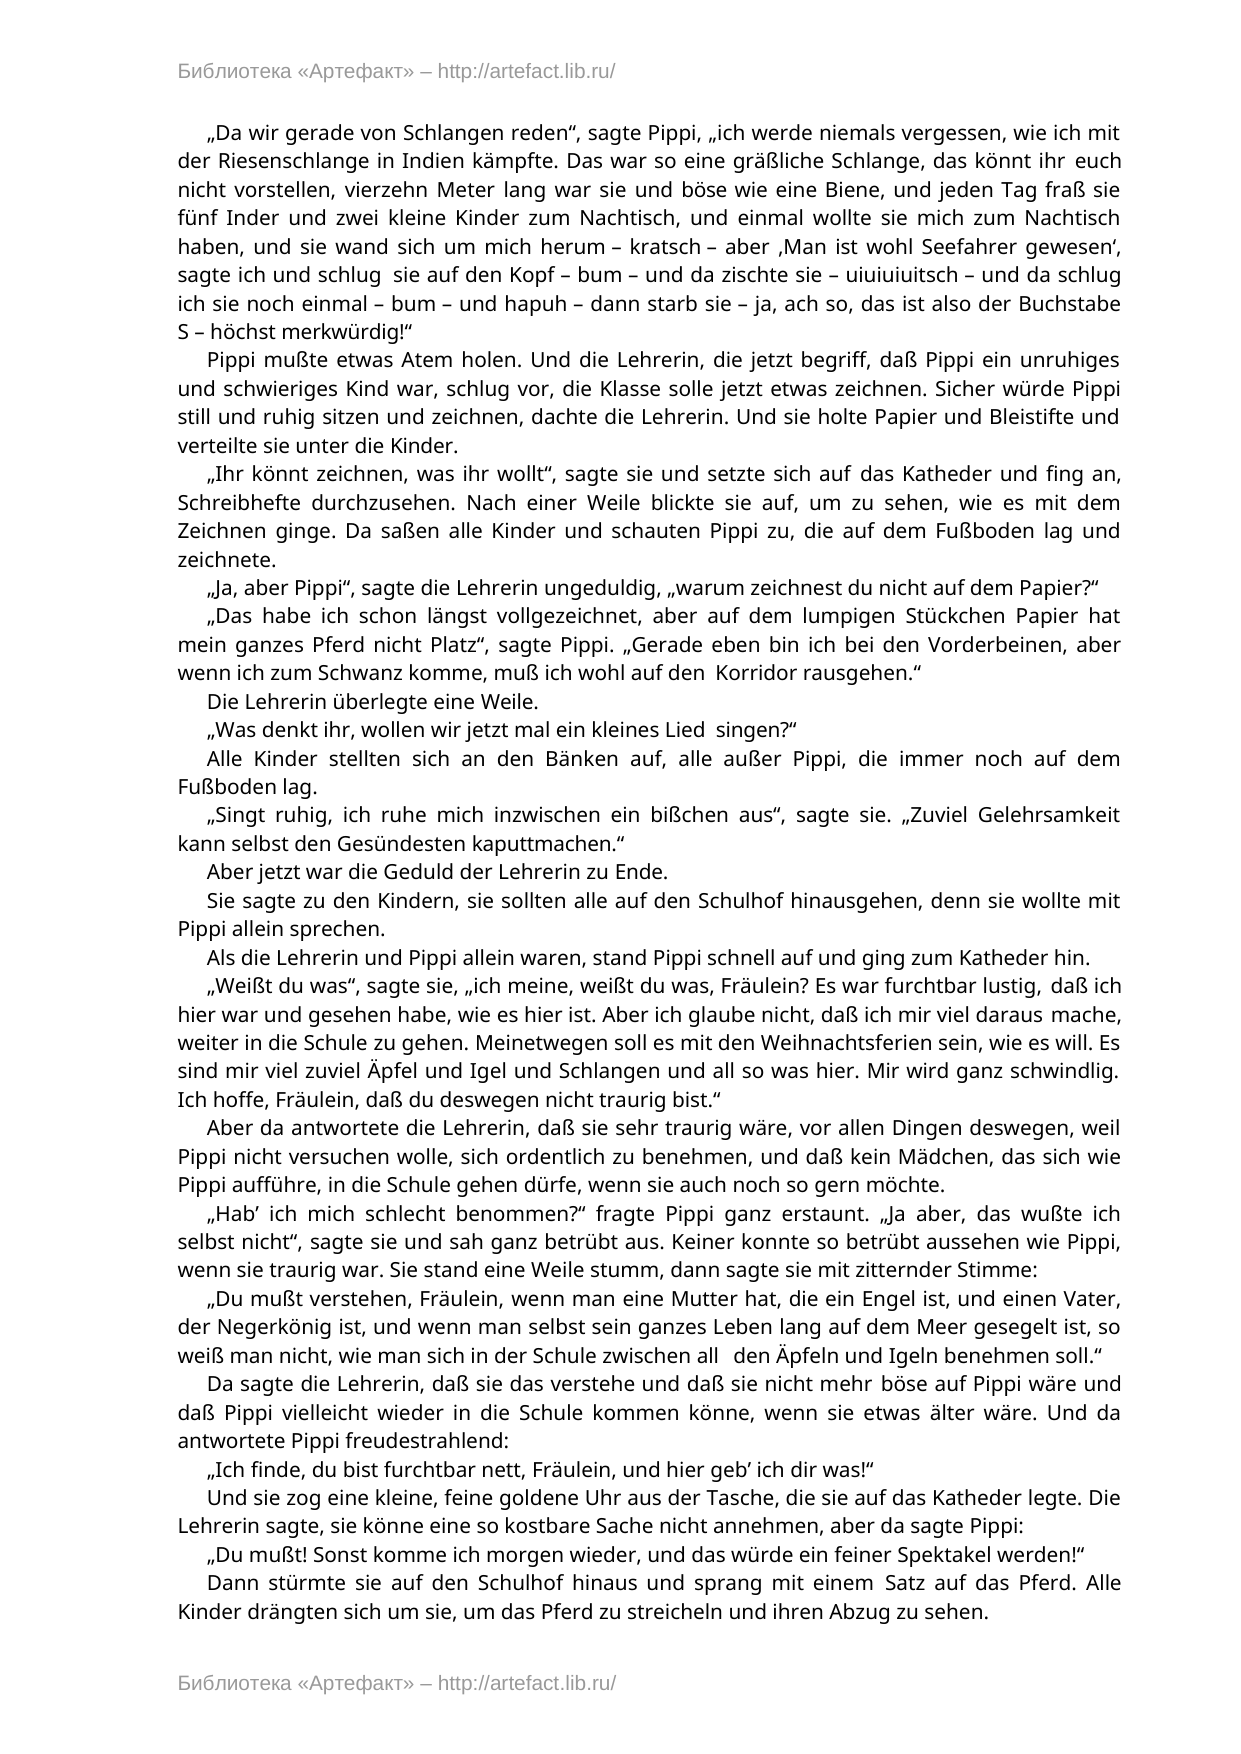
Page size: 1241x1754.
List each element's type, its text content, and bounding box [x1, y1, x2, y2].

text Da sagte die Lehrerin, daß sie das verstehe und daß sie nicht mehr böse auf Pippi wäre und daß Pippi vielleicht wieder in die Schule kommen könne, wenn sie etwas älter wäre. Und da antwortete Pippi freudestrahlend: [177, 1369, 1122, 1455]
text Als die Lehrerin und Pippi allein waren, stand Pippi schnell auf und ging zum Katheder hin. [177, 943, 1122, 971]
text „Du mußt verstehen, Fräulein, wenn man eine Mutter hat, die ein Engel ist, und einen Vater, der Negerkönig ist, und wenn man selbst sein ganzes Leben lang auf dem Meer gesegelt ist, so weiß man nicht, wie man sich in der Schule zwischen all den Äpfeln und Igeln benehmen soll.“ [177, 1284, 1122, 1369]
text Alle Kinder stellten sich an den Bänken auf, alle außer Pippi, die immer noch auf dem Fußboden lag. [177, 744, 1122, 801]
text „Hab’ ich mich schlecht benommen?“ fragte Pippi ganz erstaunt. „Ja aber, das wußte ich selbst nicht“, sagte sie und sah ganz betrübt aus. Keiner konnte so betrübt aussehen wie Pippi, wenn sie traurig war. Sie stand eine Weile stumm, dann sagte sie mit zitternder Stimme: [177, 1199, 1122, 1284]
text „Ihr könnt zeichnen, was ihr wollt“, sagte sie und setzte sich auf das Katheder und fing an, Schreibhefte durchzusehen. Nach einer Weile blickte sie auf, um zu sehen, wie es mit dem Zeichnen ginge. Da saßen alle Kinder und schauten Pippi zu, die auf dem Fußboden lag und zeichnete. [177, 459, 1122, 573]
text Sie sagte zu den Kindern, sie sollten alle auf den Schulhof hinausgehen, denn sie wollte mit Pippi allein sprechen. [177, 886, 1122, 943]
text Die Lehrerin überlegte eine Weile. [177, 687, 1122, 715]
text Und sie zog eine kleine, feine goldene Uhr aus der Tasche, die sie auf das Katheder legte. Die Lehrerin sagte, sie könne eine so kostbare Sache nicht annehmen, aber da sagte Pippi: [177, 1483, 1122, 1540]
text „Singt ruhig, ich ruhe mich inzwischen ein bißchen aus“, sagte sie. „Zuviel Gelehrsamkeit kann selbst den Gesündesten kaputtmachen.“ [177, 801, 1122, 857]
text „Was denkt ihr, wollen wir jetzt mal ein kleines Lied singen?“ [177, 715, 1122, 744]
text Dann stürmte sie auf den Schulhof hinaus und sprang mit einem Satz auf das Pferd. Alle Kinder drängten sich um sie, um das Pferd zu streicheln und ihren Abzug zu sehen. [177, 1568, 1122, 1625]
text Aber jetzt war die Geduld der Lehrerin zu Ende. [177, 857, 1122, 886]
text „Weißt du was“, sagte sie, „ich meine, weißt du was, Fräulein? Es war furchtbar lustig, daß ich hier war und gesehen habe, wie es hier ist. Aber ich glaube nicht, daß ich mir viel daraus mache, weiter in die Schule zu gehen. Meinetwegen soll es mit den Weihnachtsferien sein, wie es will. Es sind mir viel zuviel Äpfel und Igel und Schlangen und all so was hier. Mir wird ganz schwindlig. Ich hoffe, Fräulein, daß du deswegen nicht traurig bist.“ [177, 971, 1122, 1113]
text Pippi mußte etwas Atem holen. Und die Lehrerin, die jetzt begriff, daß Pippi ein unruhiges und schwieriges Kind war, schlug vor, die Klasse solle jetzt etwas zeichnen. Sicher würde Pippi still und ruhig sitzen und zeichnen, dachte die Lehrerin. Und sie holte Papier und Bleistifte und verteilte sie unter die Kinder. [177, 346, 1122, 459]
text Aber da antwortete die Lehrerin, daß sie sehr traurig wäre, vor allen Dingen deswegen, weil Pippi nicht versuchen wolle, sich ordentlich zu benehmen, und daß kein Mädchen, das sich wie Pippi aufführe, in die Schule gehen dürfe, wenn sie auch noch so gern möchte. [177, 1113, 1122, 1199]
text „Ja, aber Pippi“, sagte die Lehrerin ungeduldig, „warum zeichnest du nicht auf dem Papier?“ [177, 573, 1122, 602]
text „Du mußt! Sonst komme ich morgen wieder, und das würde ein feiner Spektakel werden!“ [177, 1540, 1122, 1568]
text „Da wir gerade von Schlangen reden“, sagte Pippi, „ich werde niemals vergessen, wie ich mit der Riesenschlange in Indien kämpfte. Das war so eine gräßliche Schlange, das könnt ihr euch nicht vorstellen, vierzehn Meter lang war sie und böse wie eine Biene, und jeden Tag fraß sie fünf Inder und zwei kleine Kinder zum Nachtisch, und einmal wollte sie mich zum Nachtisch haben, und sie wand sich um mich herum – kratsch – aber ,Man ist wohl Seefahrer gewesen‘, sagte ich und schlug sie auf den Kopf – bum – und da zischte sie – uiuiuiuitsch – und da schlug ich sie noch einmal – bum – und hapuh – dann starb sie – ja, ach so, das ist also der Buchstabe S – höchst merkwürdig!“ [177, 118, 1122, 346]
text „Ich finde, du bist furchtbar nett, Fräulein, und hier geb’ ich dir was!“ [177, 1455, 1122, 1483]
text „Das habe ich schon längst vollgezeichnet, aber auf dem lumpigen Stückchen Papier hat mein ganzes Pferd nicht Platz“, sagte Pippi. „Gerade eben bin ich bei den Vorderbeinen, aber wenn ich zum Schwanz komme, muß ich wohl auf den Korridor rausgehen.“ [177, 602, 1122, 687]
